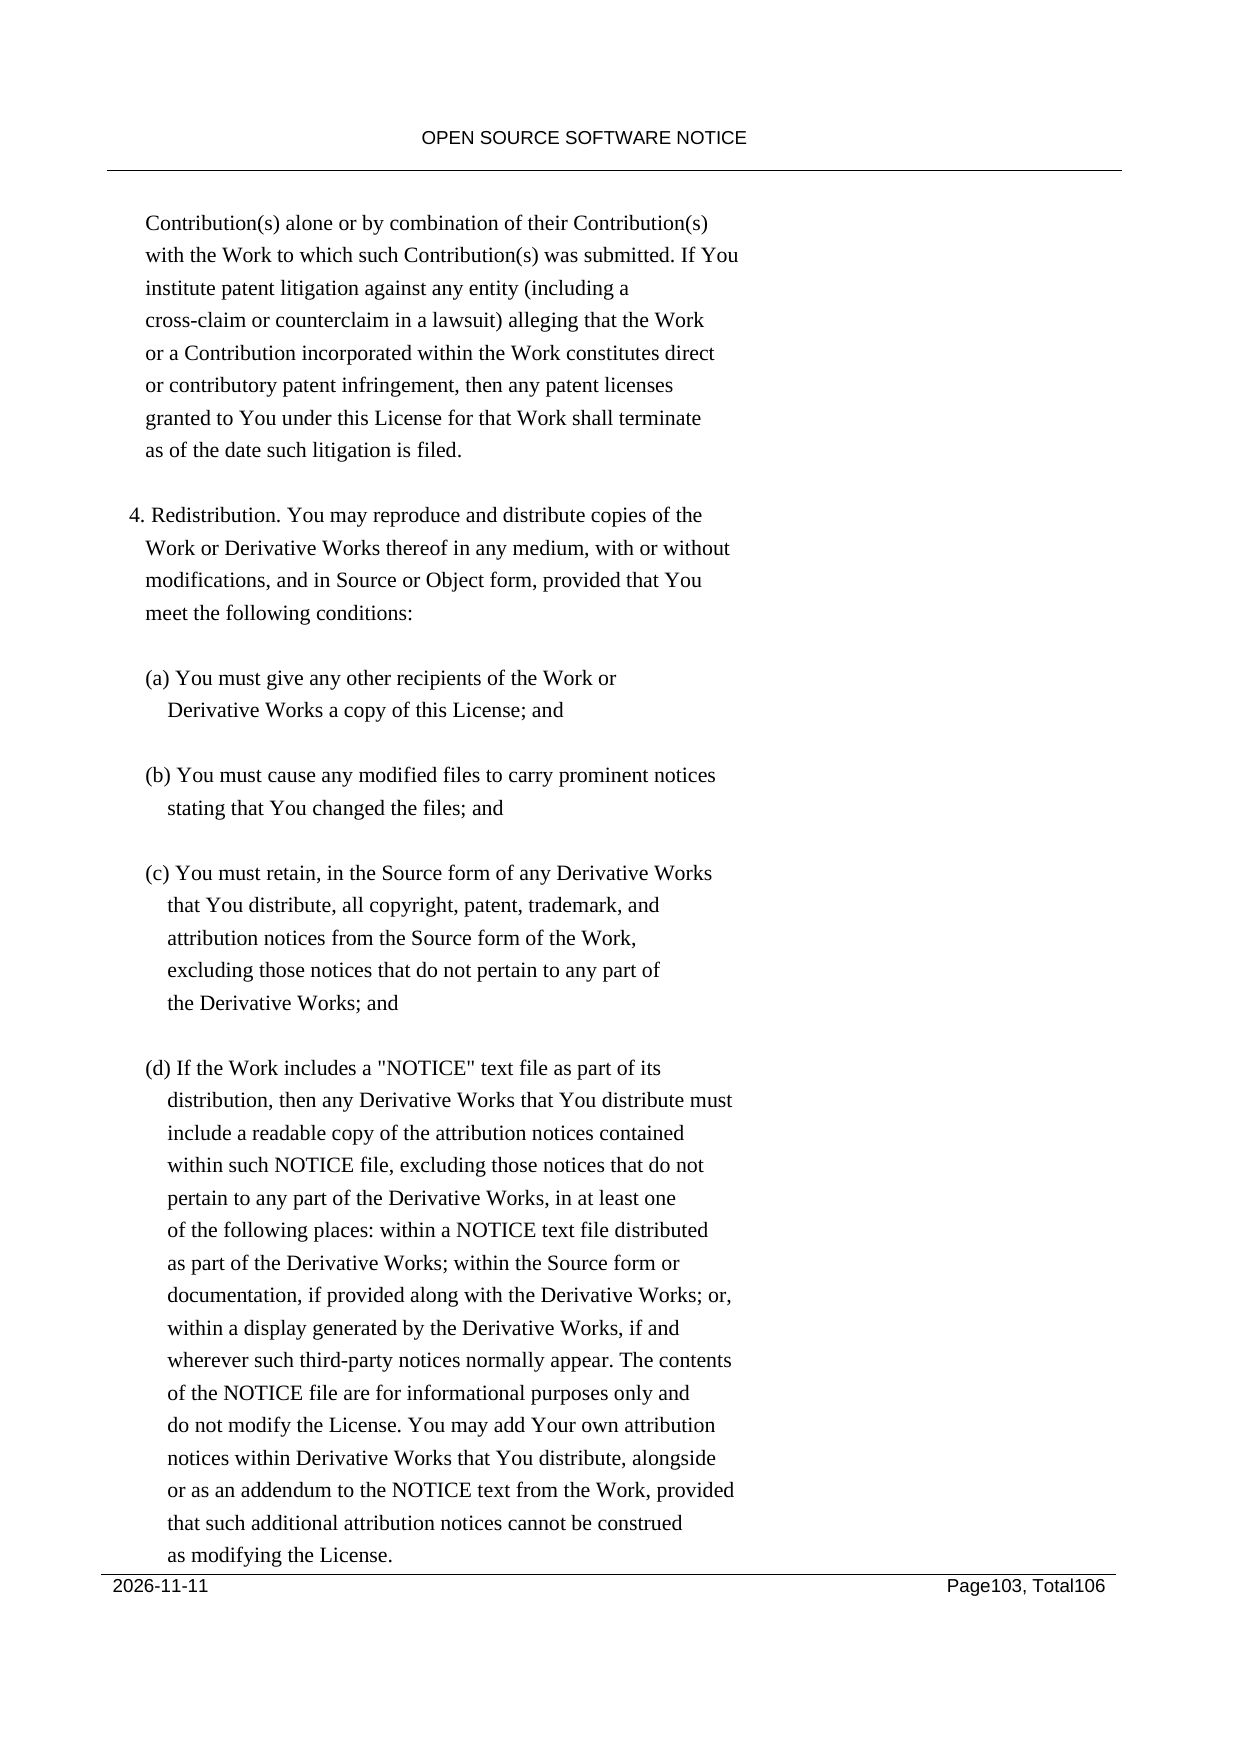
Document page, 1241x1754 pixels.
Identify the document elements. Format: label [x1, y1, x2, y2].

text [112, 206, 1128, 1571]
